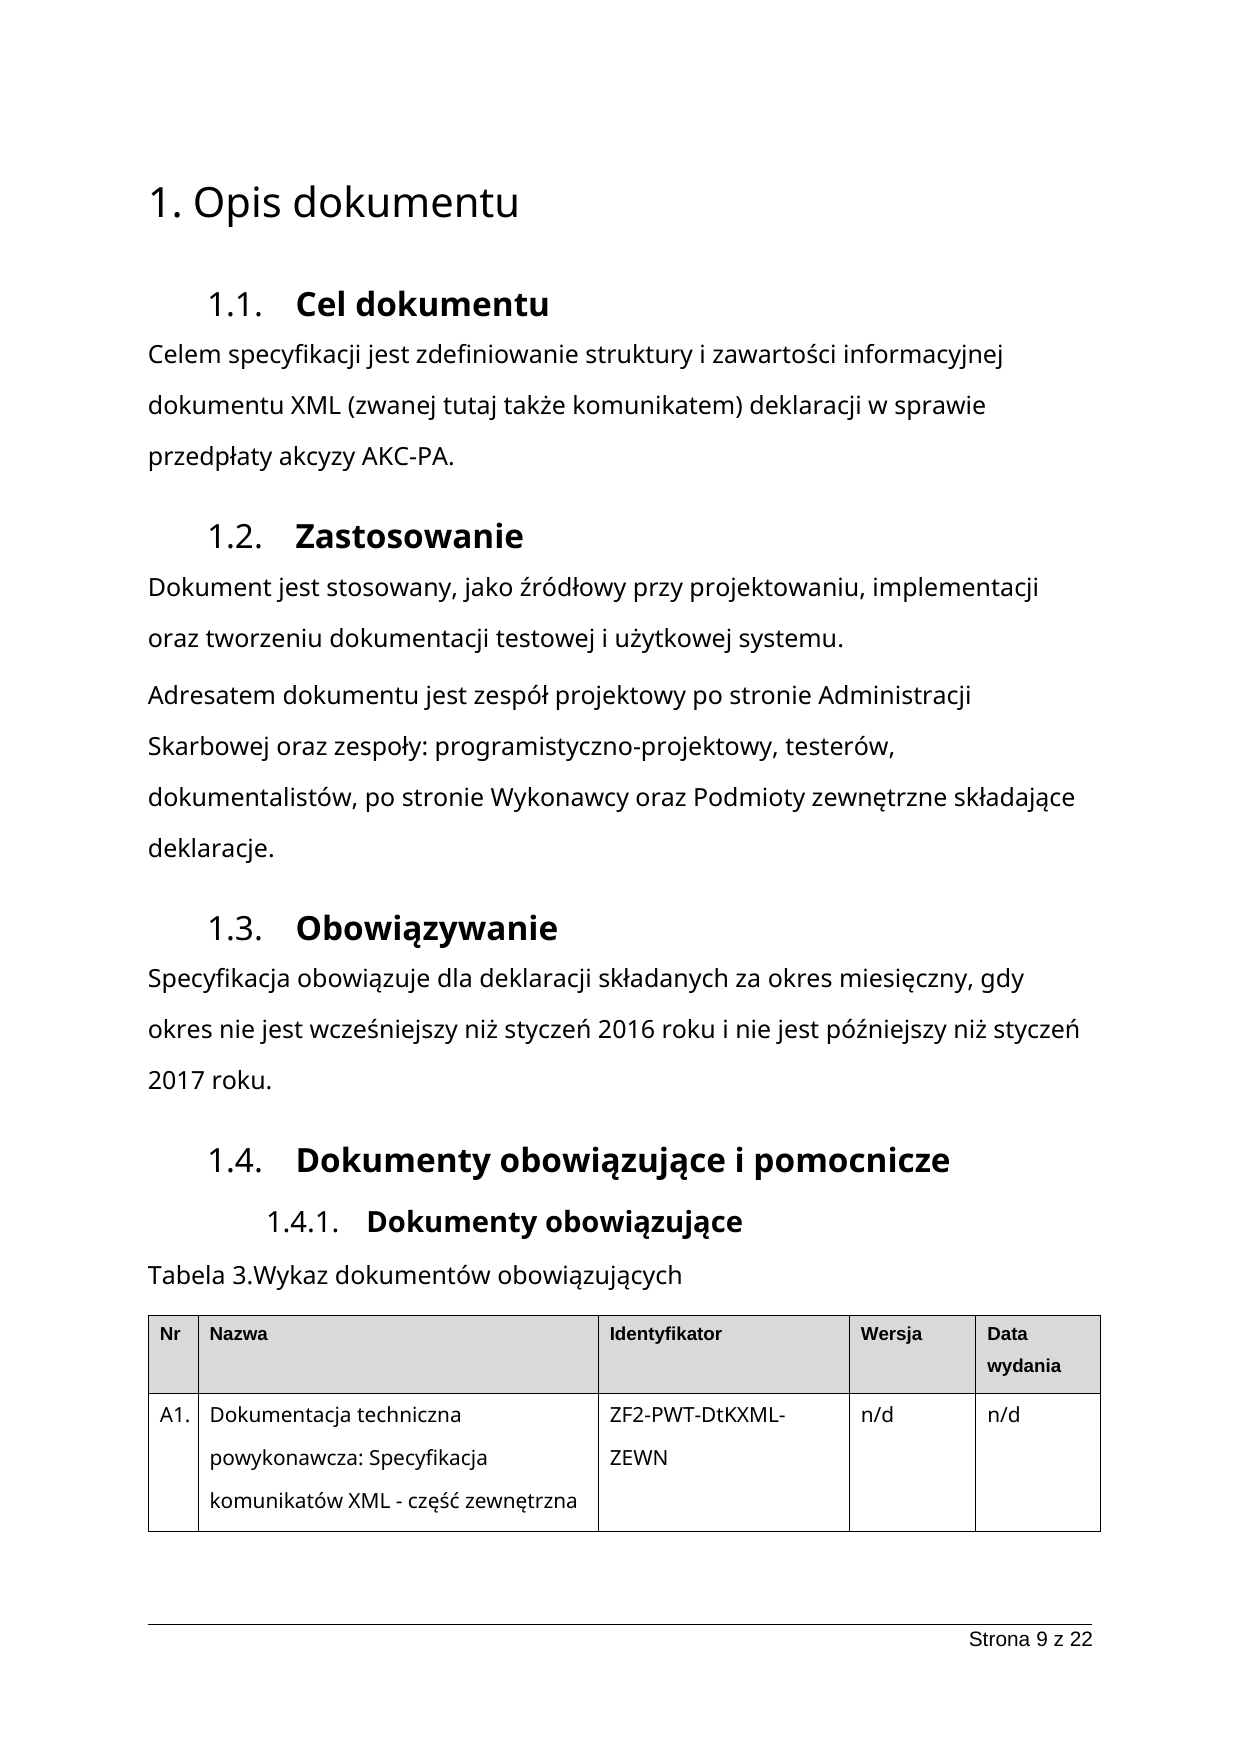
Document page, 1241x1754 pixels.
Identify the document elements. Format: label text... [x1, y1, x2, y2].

subtitle Dokumenty obowiązujące [266, 1206, 1092, 1239]
table_cell ZF2-PWT-DtKXML-ZEWN [599, 1394, 849, 1531]
subtitle Cel dokumentu [207, 283, 1092, 324]
subtitle Opis dokumentu [148, 173, 1092, 229]
table_cell [149, 1394, 198, 1531]
text Celem specyfikacji jest zdefiniowanie struktury i zawartości informacyjnej dokumentu XML (zwanej tutaj także komunikatem) deklaracji w sprawie przedpłaty akcyzy AKC-PA. [148, 337, 1092, 473]
table_cell Dokumentacja techniczna powykonawcza: Specyfikacja komunikatów XML - część zewnętrzna [199, 1394, 598, 1531]
table_cell n/d [976, 1394, 1100, 1531]
subtitle Zastosowanie [207, 515, 1092, 557]
table_header Nazwa [199, 1316, 598, 1393]
table_header Nr [149, 1316, 198, 1393]
subtitle Obowiązywanie [207, 907, 1092, 948]
table_header Identyfikator [599, 1316, 849, 1393]
text Specyfikacja obowiązuje dla deklaracji składanych za okres miesięczny, gdy okres nie jest wcześniejszy niż styczeń 2016 roku i nie jest późniejszy niż styczeń 2017 roku. [148, 961, 1092, 1097]
text Dokument jest stosowany, jako źródłowy przy projektowaniu, implementacji oraz tworzeniu dokumentacji testowej i użytkowej systemu. [148, 569, 1092, 654]
table_header Wersja [850, 1316, 975, 1393]
table_cell n/d [850, 1394, 975, 1531]
table_header Data wydania [976, 1316, 1100, 1393]
text Adresatem dokumentu jest zespół projektowy po stronie Administracji Skarbowej oraz zespoły: programistyczno-projektowy, testerów, dokumentalistów, po stronie Wykonawcy oraz Podmioty zewnętrzne składające deklaracje. [148, 678, 1092, 865]
subtitle Dokumenty obowiązujące i pomocnicze [207, 1139, 1092, 1181]
